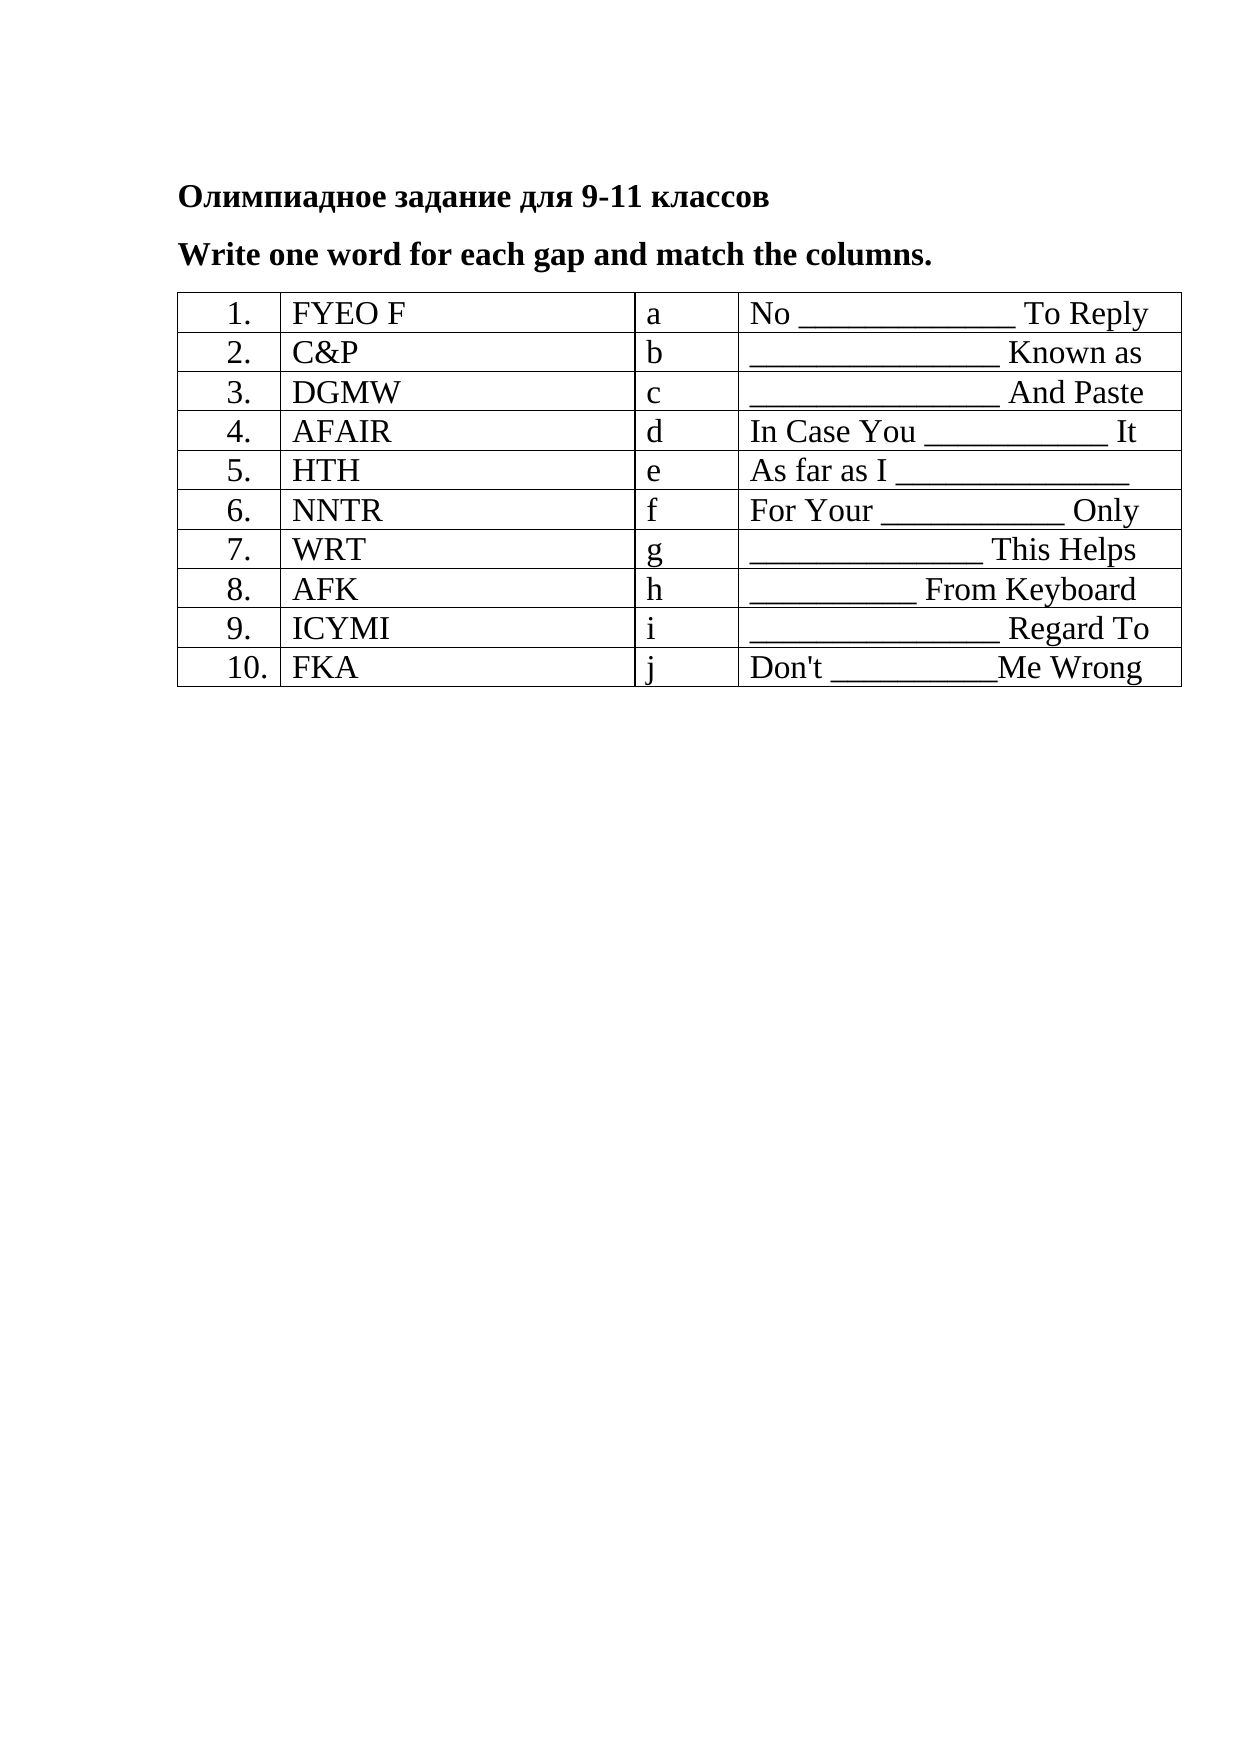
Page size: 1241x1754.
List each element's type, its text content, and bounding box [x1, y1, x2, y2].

text Write one word for each gap and match the columns. [177, 234, 1152, 272]
table_cell For Your ___________ Only [739, 490, 1181, 528]
table_cell _______________ Regard To [739, 608, 1181, 647]
table_header [178, 293, 280, 332]
table_cell NNTR [281, 490, 634, 528]
table_cell h [636, 569, 738, 607]
table_cell [178, 451, 280, 489]
table_cell j [636, 648, 738, 686]
table_cell [178, 530, 280, 568]
table_cell DGMW [281, 372, 634, 410]
table_cell _______________ And Paste [739, 372, 1181, 410]
table_cell d [636, 411, 738, 450]
table_cell [178, 372, 280, 410]
table_cell ICYMI [281, 608, 634, 647]
table_cell [178, 490, 280, 528]
table_cell [178, 333, 280, 371]
table_cell Don't __________Me Wrong [739, 648, 1181, 686]
table_cell In Case You ___________ It [739, 411, 1181, 450]
table_cell e [636, 451, 738, 489]
table_cell _______________ Known as [739, 333, 1181, 371]
table_cell [178, 608, 280, 647]
table_cell As far as I ______________ [739, 451, 1181, 489]
table_cell AFAIR [281, 411, 634, 450]
table_cell i [636, 608, 738, 647]
table_cell g [636, 530, 738, 568]
table_header a [636, 293, 738, 332]
table_cell ______________ This Helps [739, 530, 1181, 568]
table_cell WRT [281, 530, 634, 568]
table_cell [178, 569, 280, 607]
table_header No _____________ To Reply [739, 293, 1181, 332]
table_cell c [636, 372, 738, 410]
table_cell AFK [281, 569, 634, 607]
table_cell [178, 411, 280, 450]
table_cell HTH [281, 451, 634, 489]
table_cell f [636, 490, 738, 528]
table_header FYEO F [281, 293, 634, 332]
table_cell b [636, 333, 738, 371]
table_cell [178, 648, 280, 686]
text Олимпиадное задание для 9-11 классов [177, 176, 1152, 214]
table_cell __________ From Keyboard [739, 569, 1181, 607]
table_cell C&P [281, 333, 634, 371]
table_cell FKA [281, 648, 634, 686]
